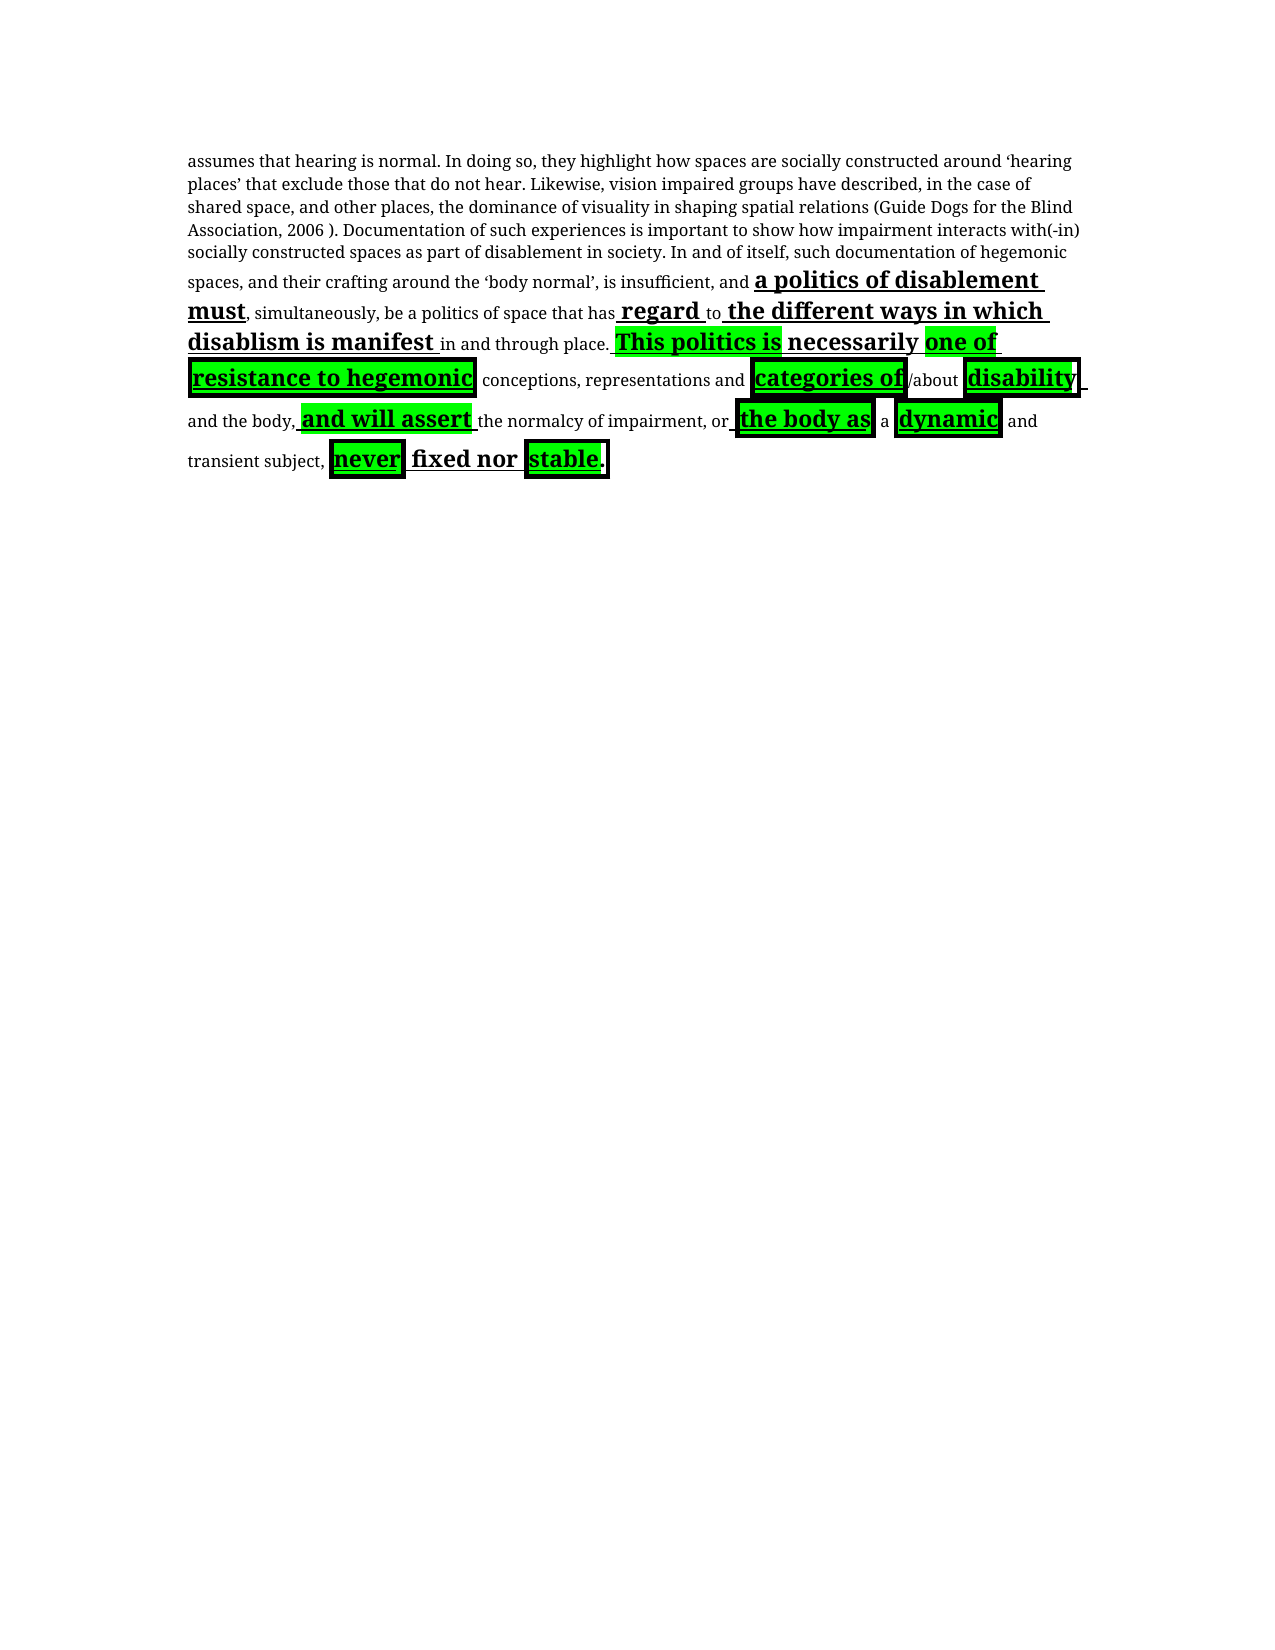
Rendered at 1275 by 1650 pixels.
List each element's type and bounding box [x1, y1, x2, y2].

text [187, 150, 1087, 479]
